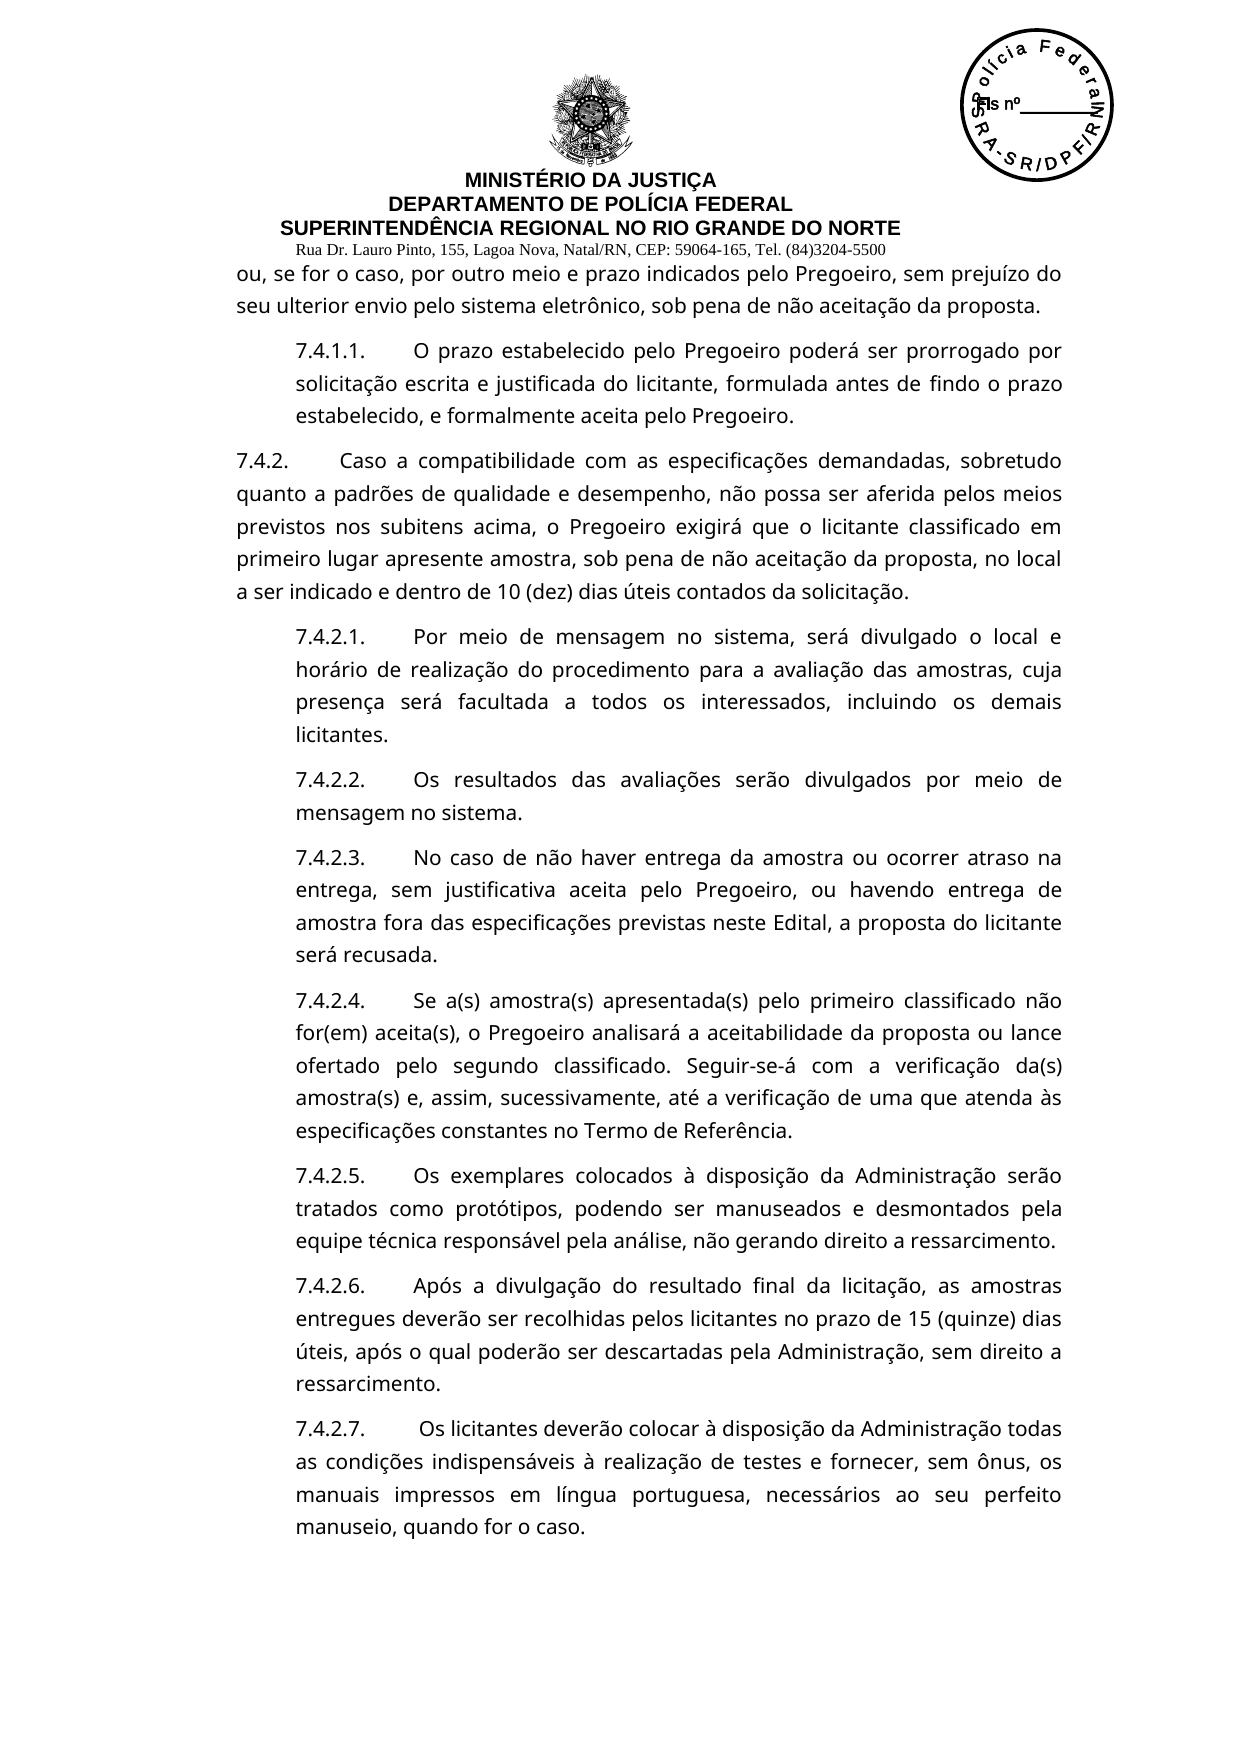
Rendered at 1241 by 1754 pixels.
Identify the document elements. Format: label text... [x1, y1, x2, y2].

list Os resultados das avaliações serão divulgados por meio de mensagem no sistema. [295, 765, 1063, 826]
list Caso a compatibilidade com as especificações demandadas, sobretudo quanto a padrões de qualidade e desempenho, não possa ser aferida pelos meios previstos nos subitens acima, o Pregoeiro exigirá que o licitante classificado em primeiro lugar apresente amostra, sob pena de não aceitação da proposta, no local a ser indicado e dentro de 10 (dez) dias úteis contados da solicitação. [236, 447, 1063, 606]
list Os licitantes deverão colocar à disposição da Administração todas as condições indispensáveis à realização de testes e fornecer, sem ônus, os manuais impressos em língua portuguesa, necessários ao seu perfeito manuseio, quando for o caso. [295, 1414, 1063, 1541]
list Após a divulgação do resultado final da licitação, as amostras entregues deverão ser recolhidas pelos licitantes no prazo de 15 (quinze) dias úteis, após o qual poderão ser descartadas pela Administração, sem direito a ressarcimento. [295, 1272, 1063, 1398]
list Os exemplares colocados à disposição da Administração serão tratados como protótipos, podendo ser manuseados e desmontados pela equipe técnica responsável pela análise, não gerando direito a ressarcimento. [295, 1161, 1063, 1255]
list Por meio de mensagem no sistema, será divulgado o local e horário de realização do procedimento para a avaliação das amostras, cuja presença será facultada a todos os interessados, incluindo os demais licitantes. [295, 622, 1063, 748]
list O prazo estabelecido pelo Pregoeiro poderá ser prorrogado por solicitação escrita e justificada do licitante, formulada antes de findo o prazo estabelecido, e formalmente aceita pelo Pregoeiro. [295, 336, 1063, 430]
list Se a(s) amostra(s) apresentada(s) pelo primeiro classificado não for(em) aceita(s), o Pregoeiro analisará a aceitabilidade da proposta ou lance ofertado pelo segundo classificado. Seguir-se-á com a verificação da(s) amostra(s) e, assim, sucessivamente, até a verificação de uma que atenda às especificações constantes no Termo de Referência. [295, 986, 1063, 1144]
picture [547, 73, 634, 168]
list No caso de não haver entrega da amostra ou ocorrer atraso na entrega, sem justificativa aceita pelo Pregoeiro, ou havendo entrega de amostra fora das especificações previstas neste Edital, a proposta do licitante será recusada. [295, 843, 1063, 969]
